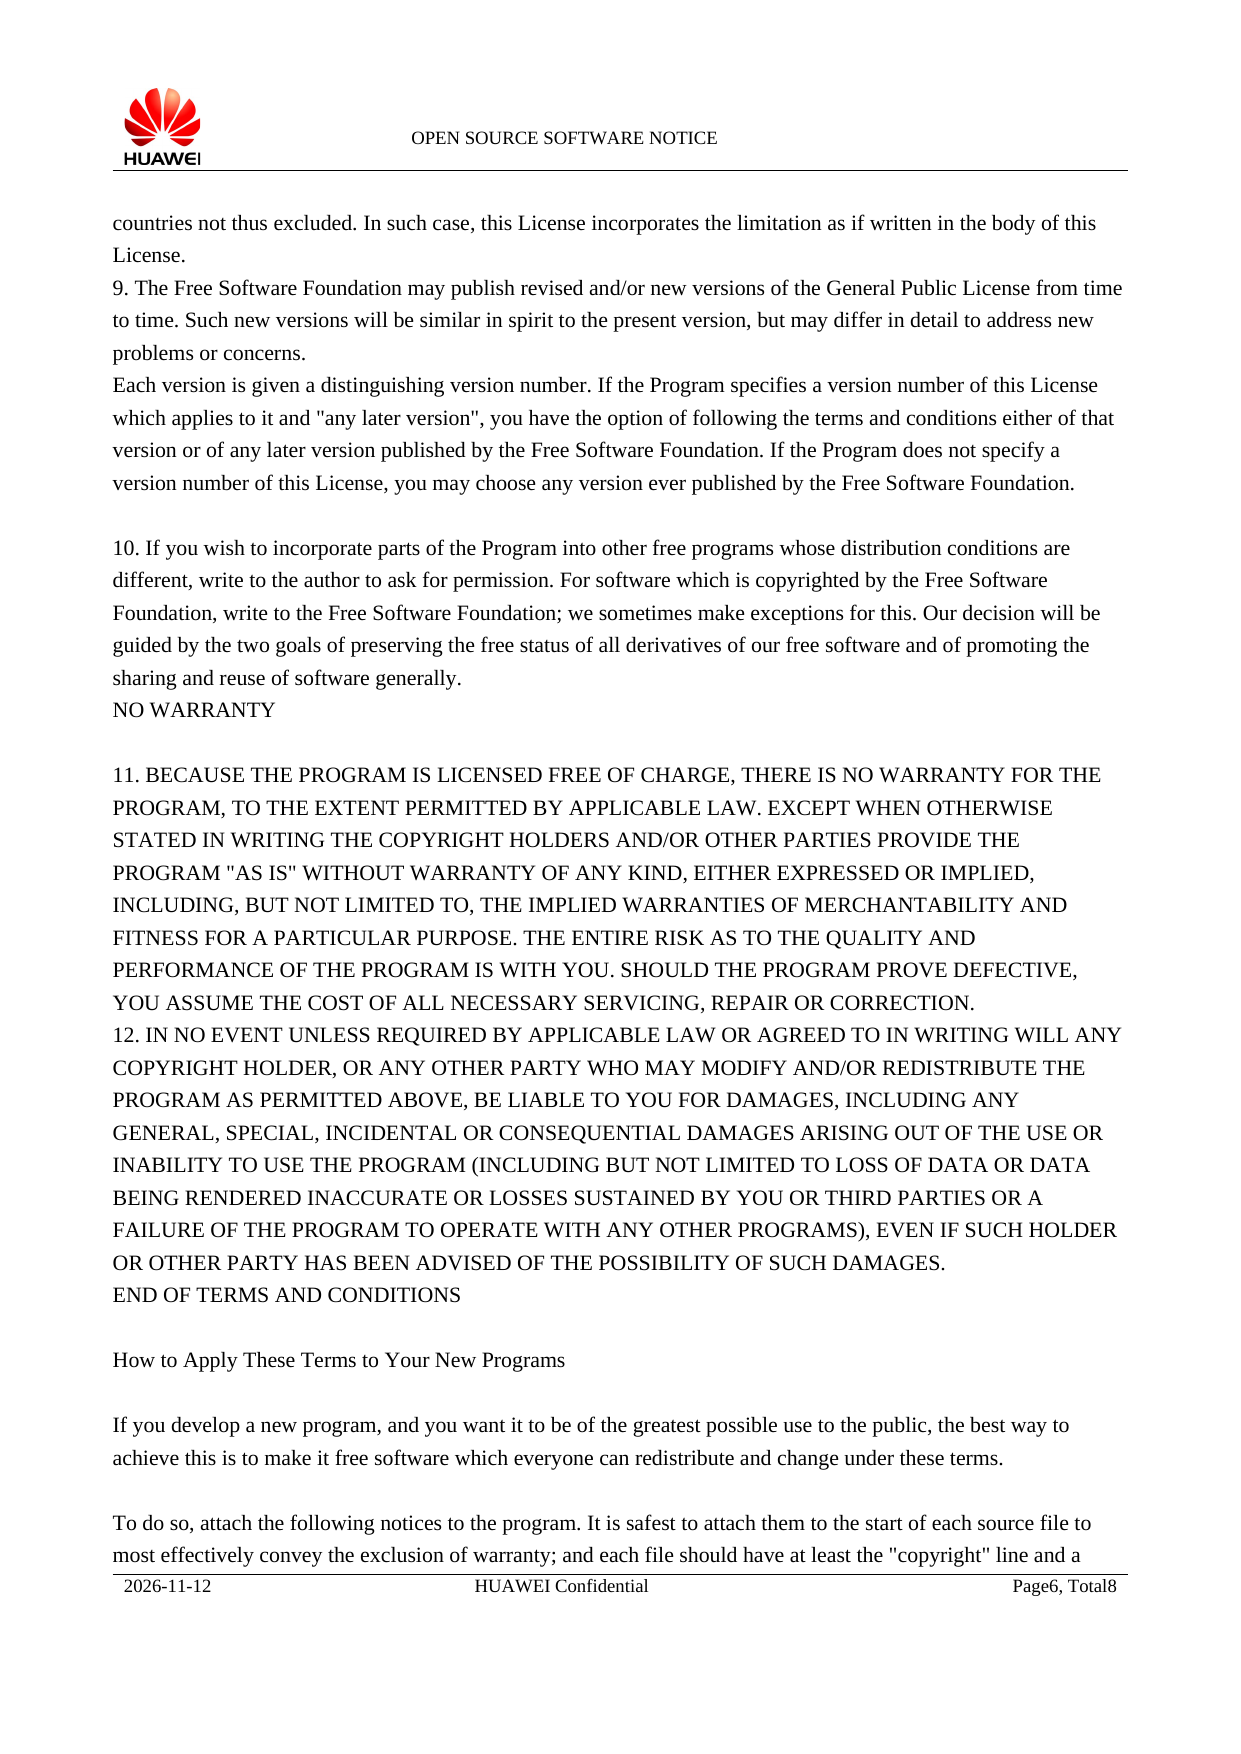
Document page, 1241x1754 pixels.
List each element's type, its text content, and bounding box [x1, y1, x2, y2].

picture [124, 88, 201, 165]
